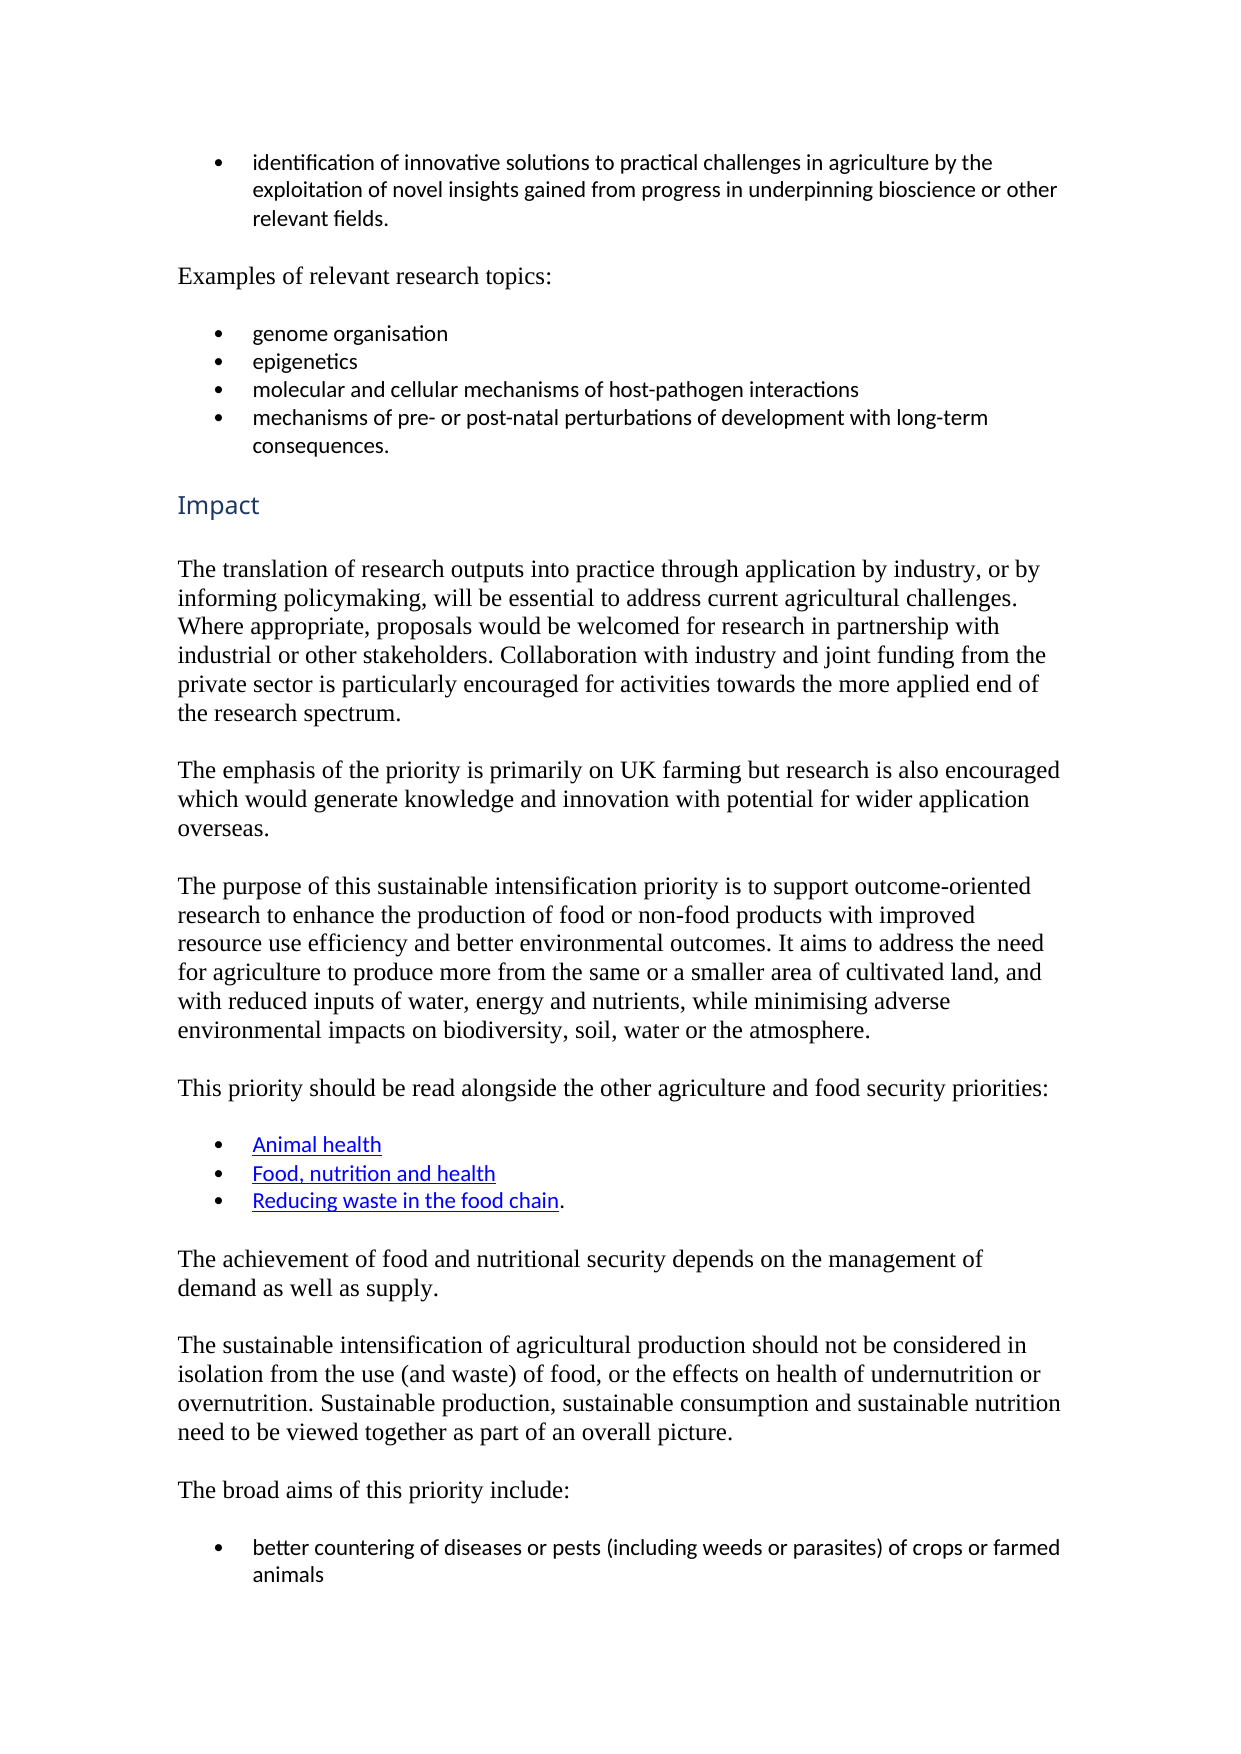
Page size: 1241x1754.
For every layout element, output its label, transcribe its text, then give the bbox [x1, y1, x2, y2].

list genome organisation [215, 319, 1063, 347]
list mechanisms of pre- or post-natal perturbations of development with long-term consequences. [215, 403, 1063, 459]
text The achievement of food and nutritional security depends on the management of demand as well as supply. [177, 1244, 1063, 1301]
list Food, nutrition and health [215, 1159, 1063, 1187]
text The translation of research outputs into practice through application by industry, or by informing policymaking, will be essential to address current agricultural challenges. Where appropriate, proposals would be welcomed for research in partnership with industrial or other stakeholders. Collaboration with industry and joint funding from the private sector is particularly encouraged for activities towards the more applied end of the research spectrum. [177, 554, 1063, 726]
list identification of innovative solutions to practical challenges in agriculture by the exploitation of novel insights gained from progress in underpinning bioscience or other relevant fields. [215, 148, 1063, 232]
text The emphasis of the priority is primarily on UK farming but research is also encouraged which would generate knowledge and innovation with potential for wider application overseas. [177, 756, 1063, 842]
text The sustainable intensification of agricultural production should not be considered in isolation from the use (and waste) of food, or the effects on health of undernutrition or overnutrition. Sustainable production, sustainable consumption and sustainable nutrition need to be viewed together as part of an overall picture. [177, 1331, 1063, 1446]
text The broad aims of this priority include: [177, 1475, 1063, 1503]
list Reducing waste in the food chain. [215, 1187, 1063, 1215]
text Examples of relevant research topics: [177, 261, 1063, 289]
text This priority should be read alongside the other agriculture and food security priorities: [177, 1073, 1063, 1101]
list epigenetics [215, 347, 1063, 375]
text The purpose of this sustainable intensification priority is to support outcome-oriented research to enhance the production of food or non-food products with improved resource use efficiency and better environmental outcomes. It aims to address the need for agriculture to produce more from the same or a smaller area of cultivated land, and with reduced inputs of water, energy and nutrients, while minimising adverse environmental impacts on biodiversity, soil, water or the atmosphere. [177, 871, 1063, 1043]
list Animal health [215, 1131, 1063, 1159]
list better countering of diseases or pests (including weeds or parasites) of crops or farmed animals [215, 1533, 1063, 1589]
subtitle Impact [177, 488, 1063, 522]
list molecular and cellular mechanisms of host-pathogen interactions [215, 375, 1063, 403]
